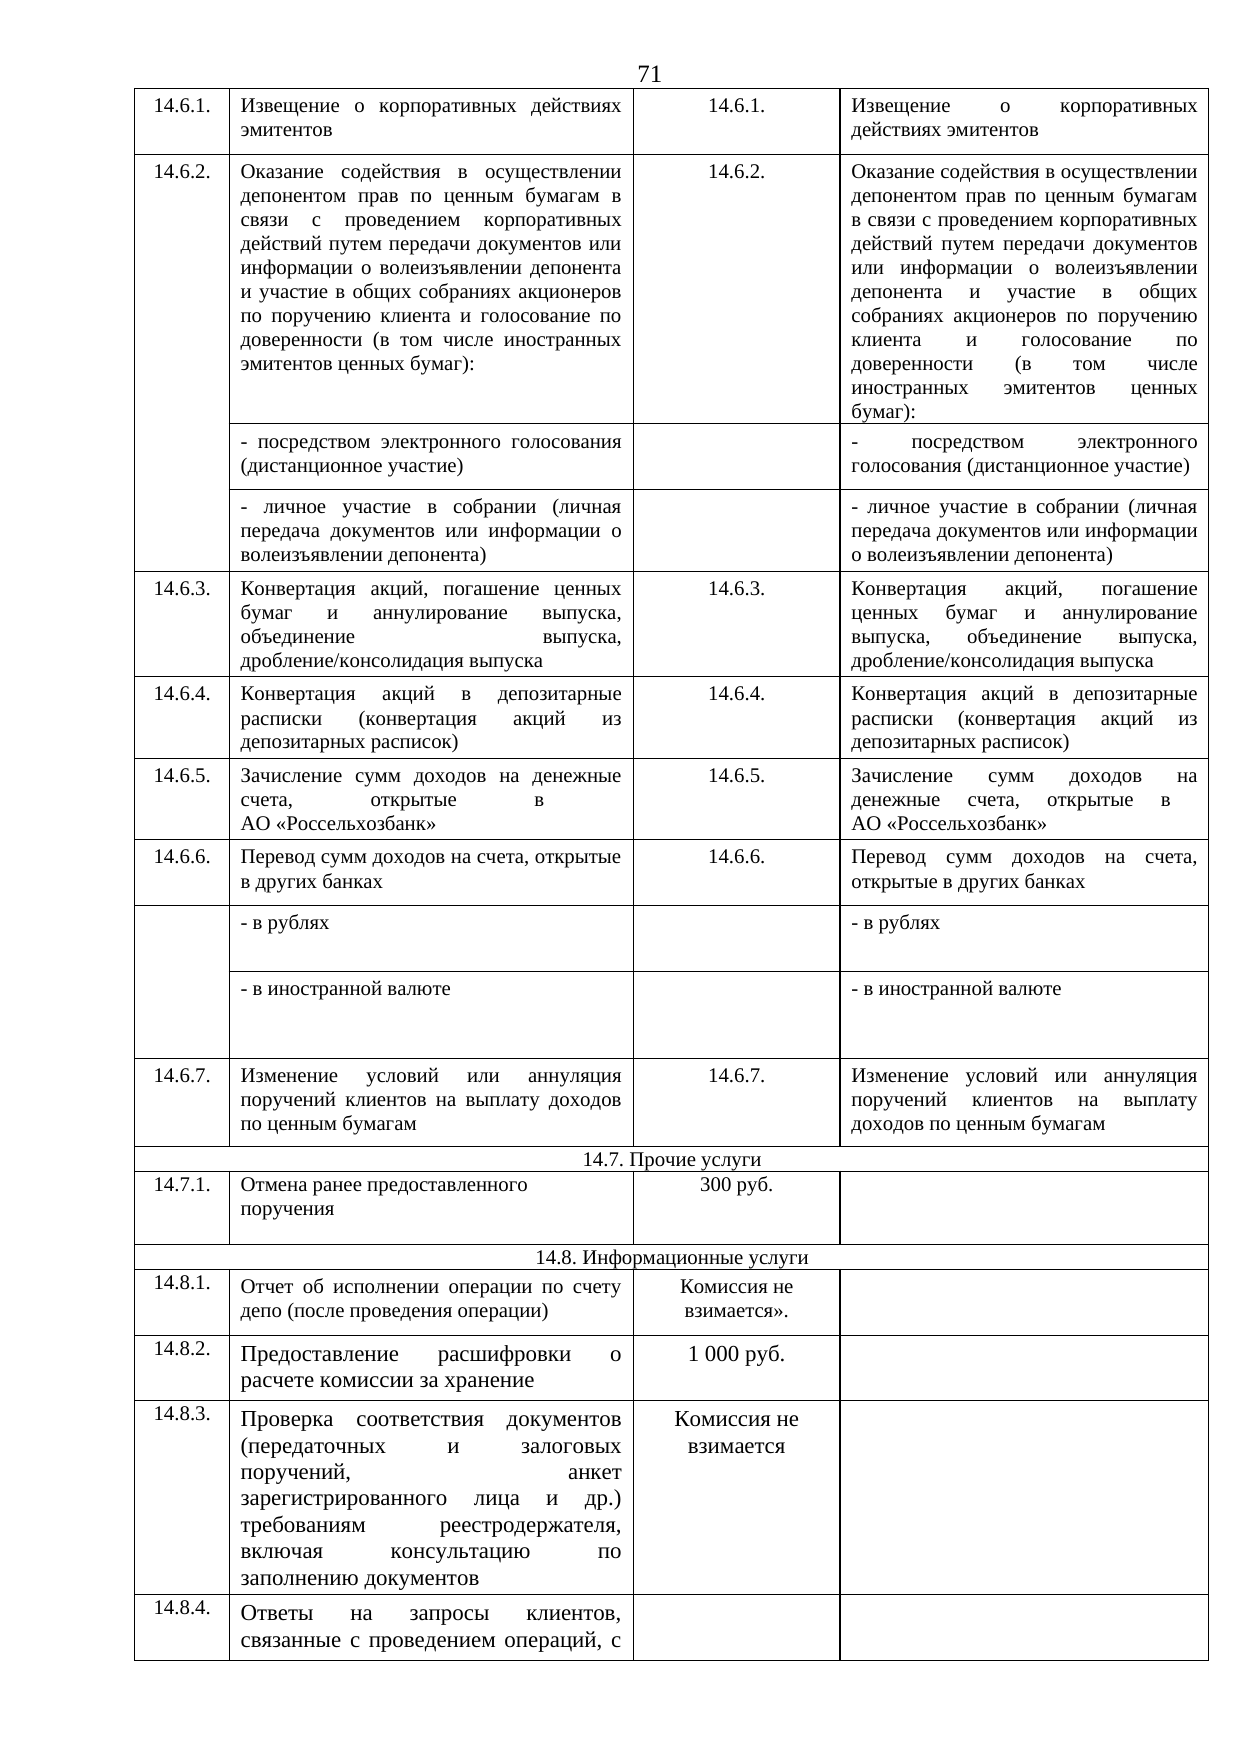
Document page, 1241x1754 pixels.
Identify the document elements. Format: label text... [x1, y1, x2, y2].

table_cell [634, 424, 839, 489]
table_cell 14.6.7. [634, 1059, 839, 1146]
table_cell - в иностранной валюте [841, 972, 1208, 1058]
table_cell Предоставление расшифровки о расчете комиссии за хранение [230, 1336, 633, 1400]
table_cell 14.6.4. [135, 677, 229, 758]
table_cell - посредством электронного голосования (дистанционное участие) [841, 424, 1208, 489]
table_cell 14.7.1. [135, 1172, 229, 1244]
table_cell [135, 906, 229, 1058]
table_cell 14.6.4. [634, 677, 839, 758]
table_cell - посредством электронного голосования (дистанционное участие) [230, 424, 633, 489]
table_cell [841, 1270, 1208, 1334]
table_cell 14.6.5. [135, 759, 229, 839]
table_cell 14.6.3. [634, 572, 839, 676]
table_cell Комиссия не взимается». [634, 1270, 839, 1334]
table_cell [841, 1172, 1208, 1244]
table_cell Извещение о корпоративных действиях эмитентов [230, 89, 633, 153]
table_cell Оказание содействия в осуществлении депонентом прав по ценным бумагам в связи с проведением корпоративных действий путем передачи документов или информации о волеизъявлении депонента и участие в общих собраниях акционеров по поручению клиента и голосование по доверенности (в том числе иностранных эмитентов ценных бумаг): [841, 155, 1208, 423]
table_cell 14.6.6. [634, 840, 839, 905]
table_cell 14.8.2. [135, 1336, 229, 1400]
table_cell - личное участие в собрании (личная передача документов или информации о волеизъявлении депонента) [841, 490, 1208, 571]
table_cell 14.8.3. [135, 1401, 229, 1594]
table_cell Зачисление сумм доходов на денежные счета, открытые в АО «Россельхозбанк» [841, 759, 1208, 839]
table_cell Извещение о корпоративных действиях эмитентов [841, 89, 1208, 153]
table_cell [634, 1595, 839, 1660]
table_cell - в иностранной валюте [230, 972, 633, 1058]
table_cell 14.7. Прочие услуги [135, 1147, 1208, 1171]
table_cell 14.8. Информационные услуги [135, 1245, 1208, 1269]
table_cell 14.6.3. [135, 572, 229, 676]
table_cell 14.6.5. [634, 759, 839, 839]
table_cell [634, 906, 839, 971]
table_cell 14.6.1. [135, 89, 229, 153]
table_cell Отчет об исполнении операции по счету депо (после проведения операции) [230, 1270, 633, 1334]
table_cell Комиссия не взимается [634, 1401, 839, 1594]
table_cell 14.6.2. [135, 155, 229, 571]
table_cell 14.6.6. [135, 840, 229, 905]
table_cell 14.8.4. [135, 1595, 229, 1660]
table_cell [634, 490, 839, 571]
table_cell Зачисление сумм доходов на денежные счета, открытые в АО «Россельхозбанк» [230, 759, 633, 839]
table_cell Конвертация акций в депозитарные расписки (конвертация акций из депозитарных расписок) [230, 677, 633, 758]
table_cell 14.8.1. [135, 1270, 229, 1334]
table_cell Перевод сумм доходов на счета, открытые в других банках [841, 840, 1208, 905]
table_cell Конвертация акций, погашение ценных бумаг и аннулирование выпуска, объединение выпуска, дробление/консолидация выпуска [841, 572, 1208, 676]
table_cell Оказание содействия в осуществлении депонентом прав по ценным бумагам в связи с проведением корпоративных действий путем передачи документов или информации о волеизъявлении депонента и участие в общих собраниях акционеров по поручению клиента и голосование по доверенности (в том числе иностранных эмитентов ценных бумаг): [230, 155, 633, 423]
table_cell - в рублях [230, 906, 633, 971]
table_cell [841, 1336, 1208, 1400]
table_cell Проверка соответствия документов (передаточных и залоговых поручений, анкет зарегистрированного лица и др.) требованиям реестродержателя, включая консультацию по заполнению документов [230, 1401, 633, 1594]
table_cell [841, 1401, 1208, 1594]
table_cell 14.6.1. [634, 89, 839, 153]
table_cell 300 руб. [634, 1172, 839, 1244]
table_cell Отмена ранее предоставленного поручения [230, 1172, 633, 1244]
table_cell [841, 1595, 1208, 1660]
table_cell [230, 1595, 633, 1660]
table_cell - личное участие в собрании (личная передача документов или информации о волеизъявлении депонента) [230, 490, 633, 571]
table_cell 14.6.7. [135, 1059, 229, 1146]
table_cell Перевод сумм доходов на счета, открытые в других банках [230, 840, 633, 905]
table_cell [634, 972, 839, 1058]
table_cell Конвертация акций в депозитарные расписки (конвертация акций из депозитарных расписок) [841, 677, 1208, 758]
table_cell Конвертация акций, погашение ценных бумаг и аннулирование выпуска, объединение выпуска, дробление/консолидация выпуска [230, 572, 633, 676]
table_cell - в рублях [841, 906, 1208, 971]
table_cell 1 000 руб. [634, 1336, 839, 1400]
table_cell 14.6.2. [634, 155, 839, 423]
table_cell Изменение условий или аннуляция поручений клиентов на выплату доходов по ценным бумагам [841, 1059, 1208, 1146]
table_cell Изменение условий или аннуляция поручений клиентов на выплату доходов по ценным бумагам [230, 1059, 633, 1146]
